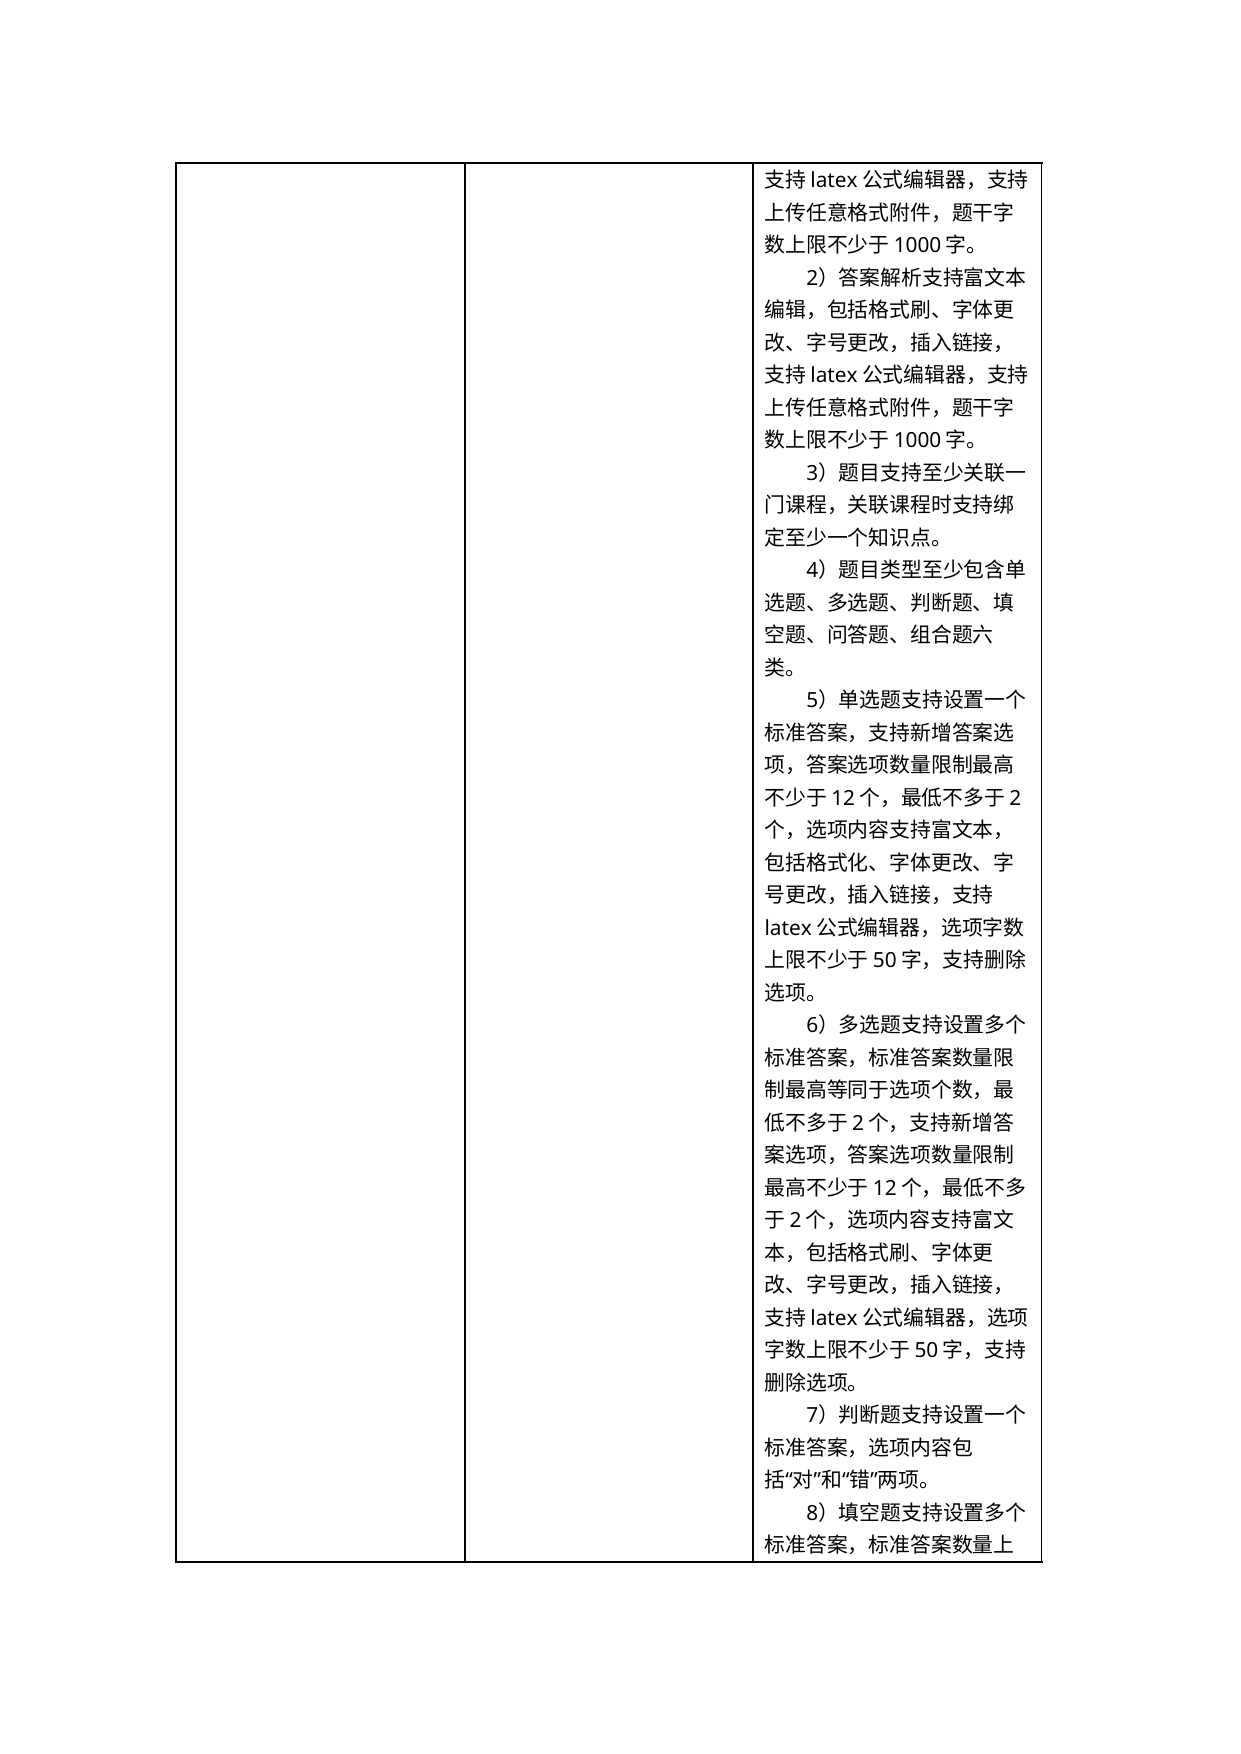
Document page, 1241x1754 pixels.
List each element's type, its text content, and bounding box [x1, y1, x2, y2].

table_cell 1 [177, 164, 464, 1561]
table_cell [466, 164, 752, 1561]
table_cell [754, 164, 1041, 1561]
